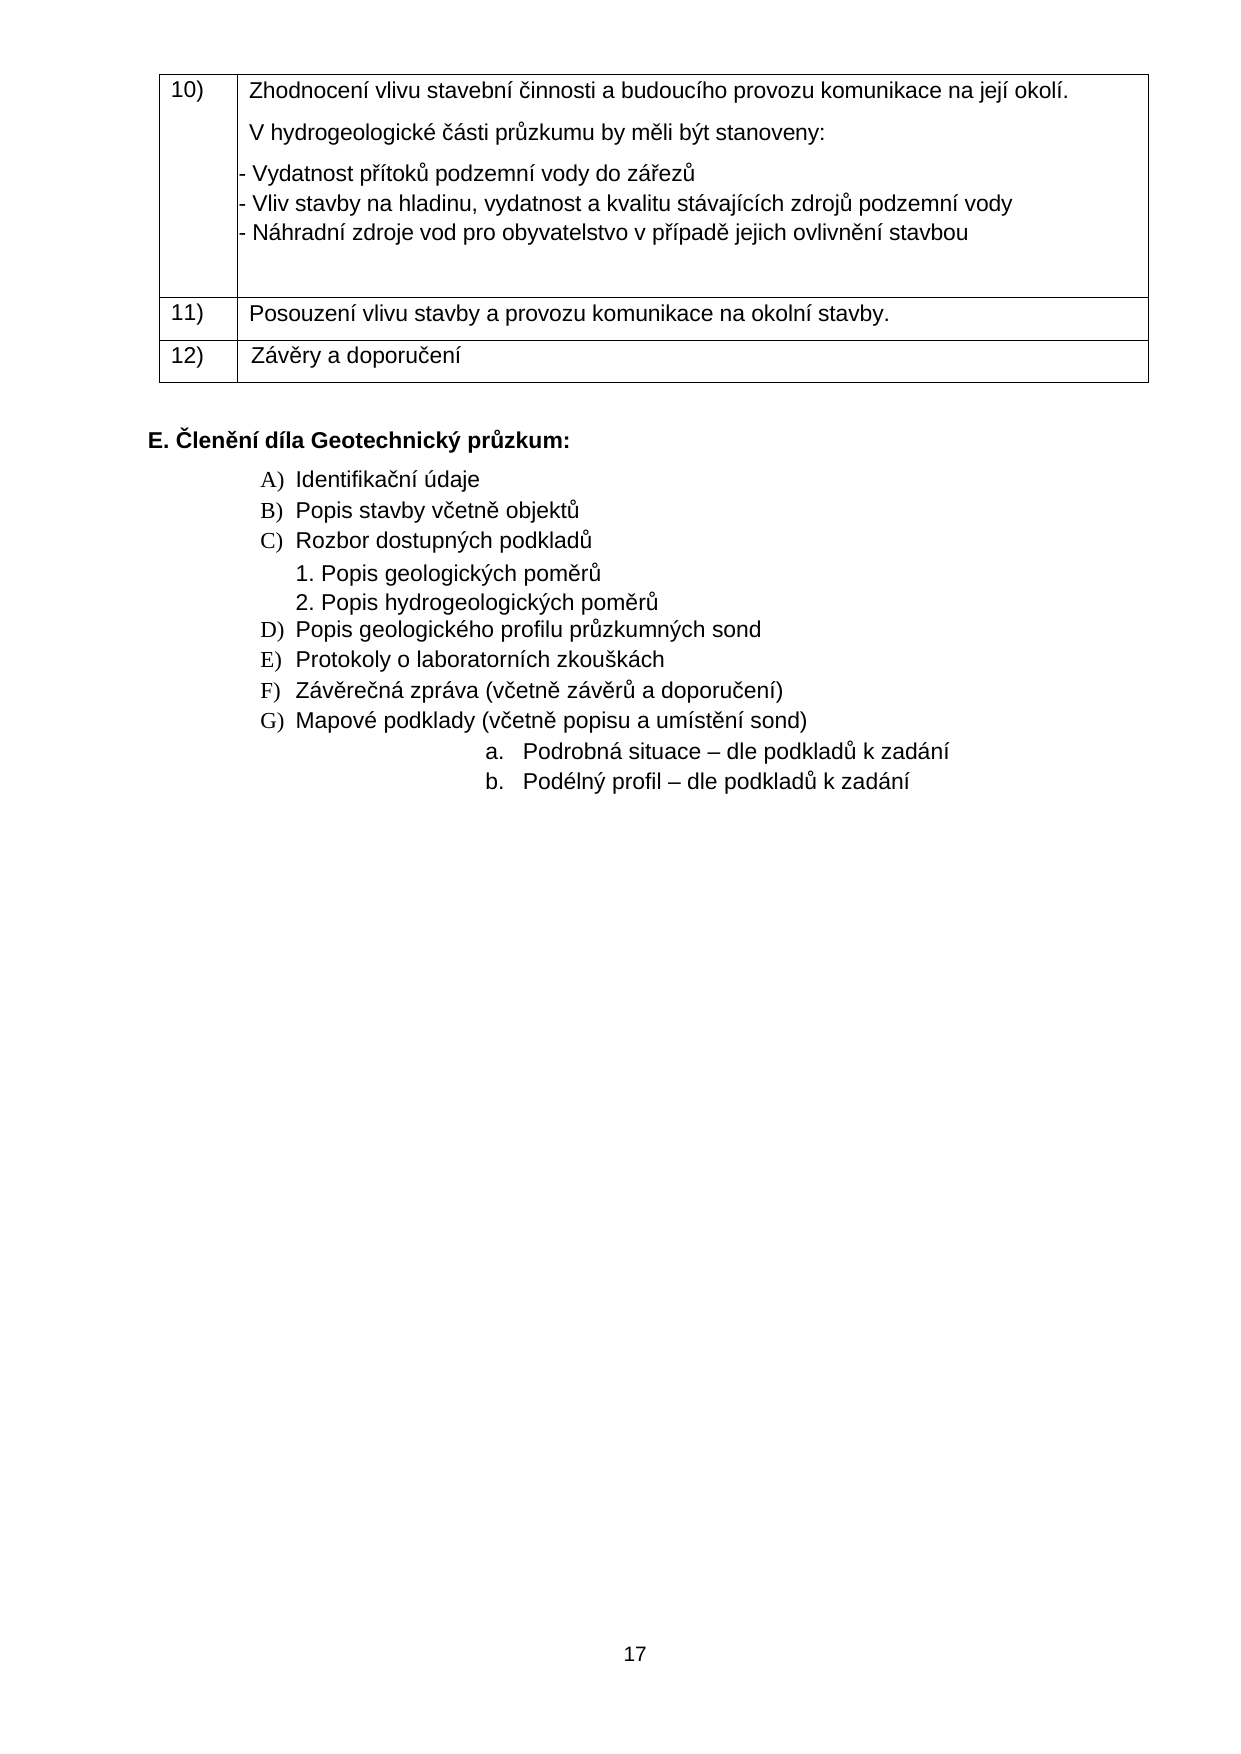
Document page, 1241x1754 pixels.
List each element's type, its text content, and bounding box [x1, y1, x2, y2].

list Popis stavby včetně objektů [260, 497, 1122, 523]
list Rozbor dostupných podkladů [260, 527, 1122, 554]
table_cell 10) [160, 75, 237, 297]
list Mapové podklady (včetně popisu a umístění sond) [260, 707, 1122, 734]
table_cell 12) [160, 341, 237, 382]
table_cell Zhodnocení vlivu stavební činnosti a budoucího provozu komunikace na její okolí. V hydrogeologické části průzkumu by měli být stanoveny: - Vydatnost přítoků podzemní vody do zářezů - Vliv stavby na hladinu, vydatnost a kvalitu stávajících zdrojů podzemní vody - Náhradní zdroje vod pro obyvatelstvo v případě jejich ovlivnění stavbou [238, 75, 1148, 297]
list Podélný profil – dle podkladů k zadání [485, 768, 1122, 794]
list Popis geologického profilu průzkumných sond [260, 616, 1122, 642]
table_cell Posouzení vlivu stavby a provozu komunikace na okolní stavby. [238, 298, 1148, 340]
table_cell Závěry a doporučení [238, 341, 1148, 382]
text 2. Popis hydrogeologických poměrů [295, 587, 1122, 616]
list Závěrečná zpráva (včetně závěrů a doporučení) [260, 677, 1122, 703]
list Protokoly o laboratorních zkouškách [260, 646, 1122, 673]
table_cell 11) [160, 298, 237, 340]
list Podrobná situace – dle podkladů k zadání [485, 738, 1122, 764]
list Identifikační údaje [260, 466, 1122, 493]
text 1. Popis geologických poměrů [295, 558, 1122, 587]
text E. Členění díla Geotechnický průzkum: [148, 425, 1122, 454]
